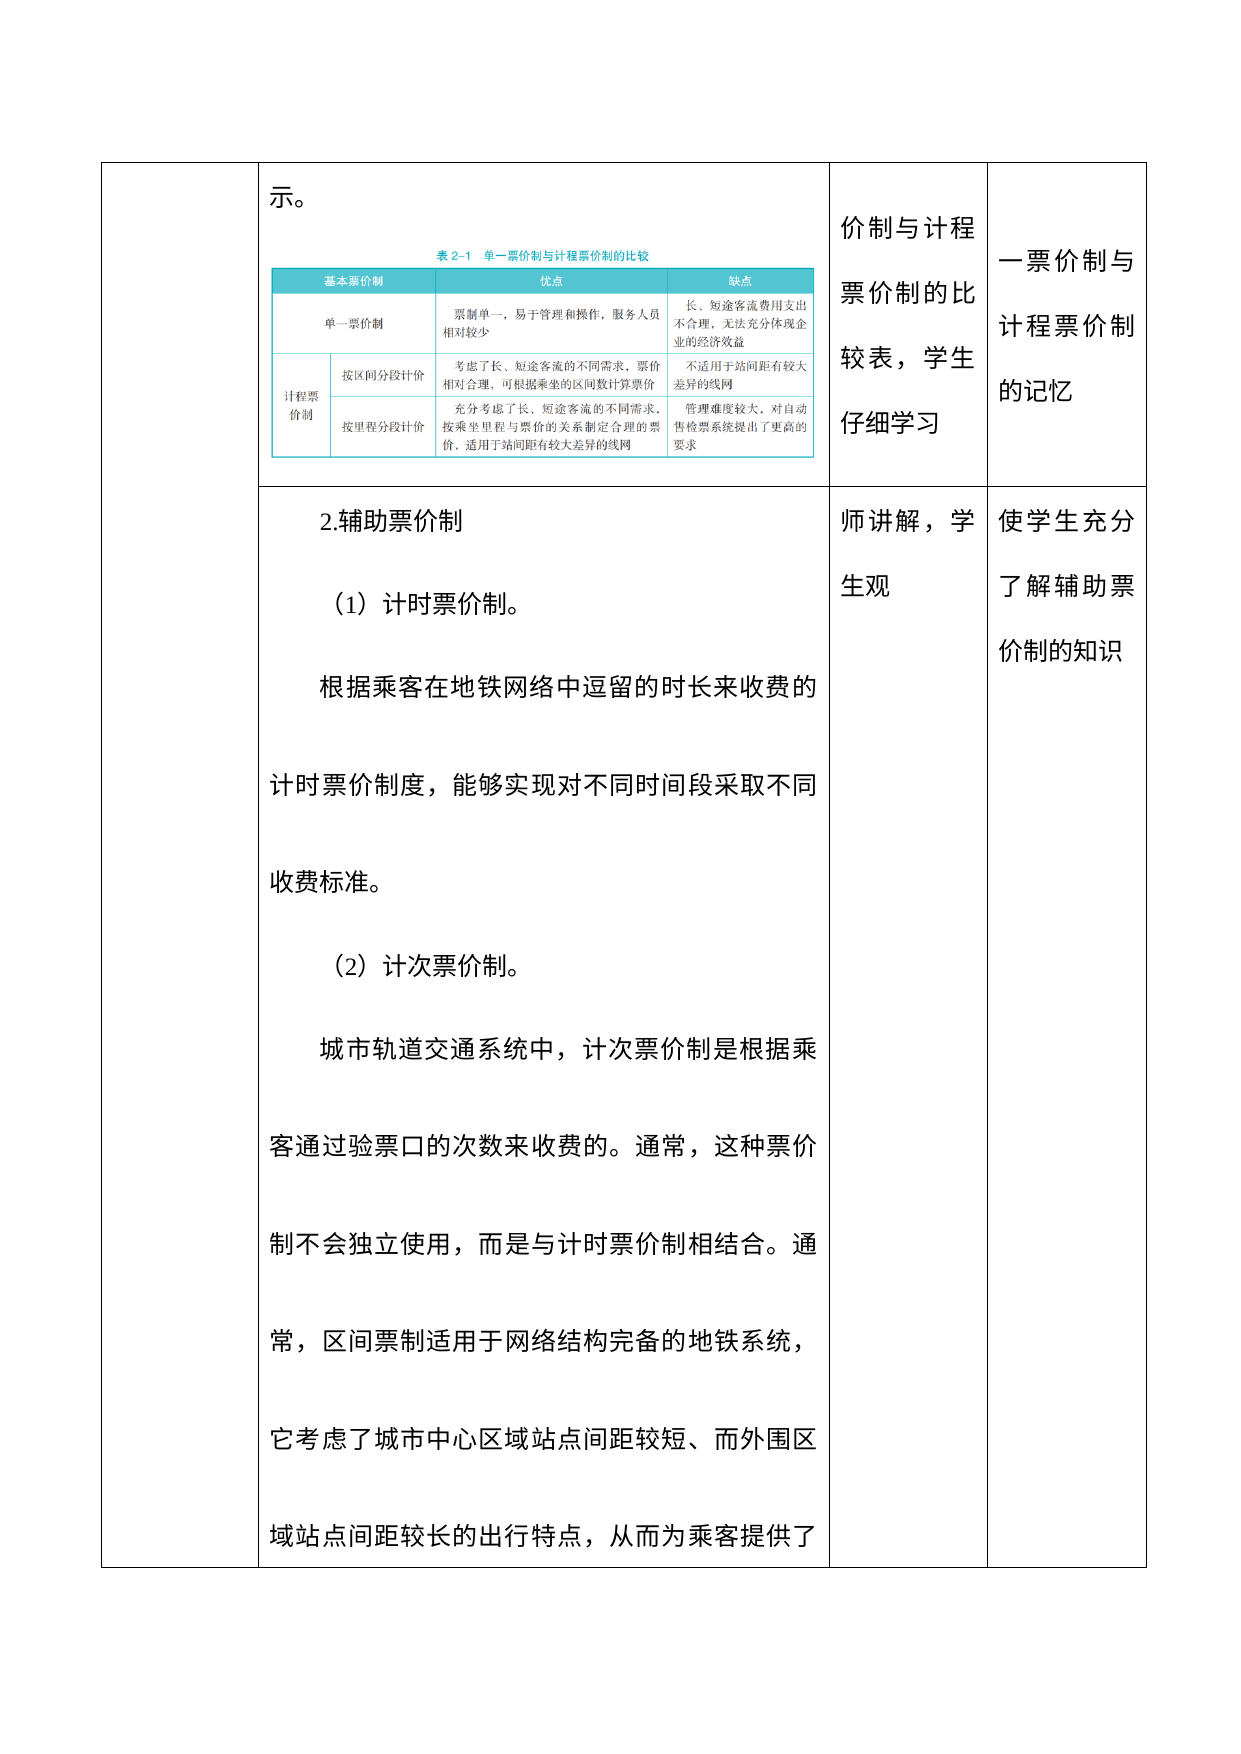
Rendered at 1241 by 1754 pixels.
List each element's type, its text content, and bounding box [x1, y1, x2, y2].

picture [269, 246, 816, 459]
table_cell 使学生充分了解辅助票价制的知识 [988, 487, 1146, 1567]
table_cell 加深学生对单一票价制与计程票价制的记忆 [988, 163, 1146, 486]
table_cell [830, 163, 987, 486]
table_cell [259, 163, 829, 486]
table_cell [259, 487, 829, 1567]
table_cell 师讲解，学生观 [830, 487, 987, 1567]
